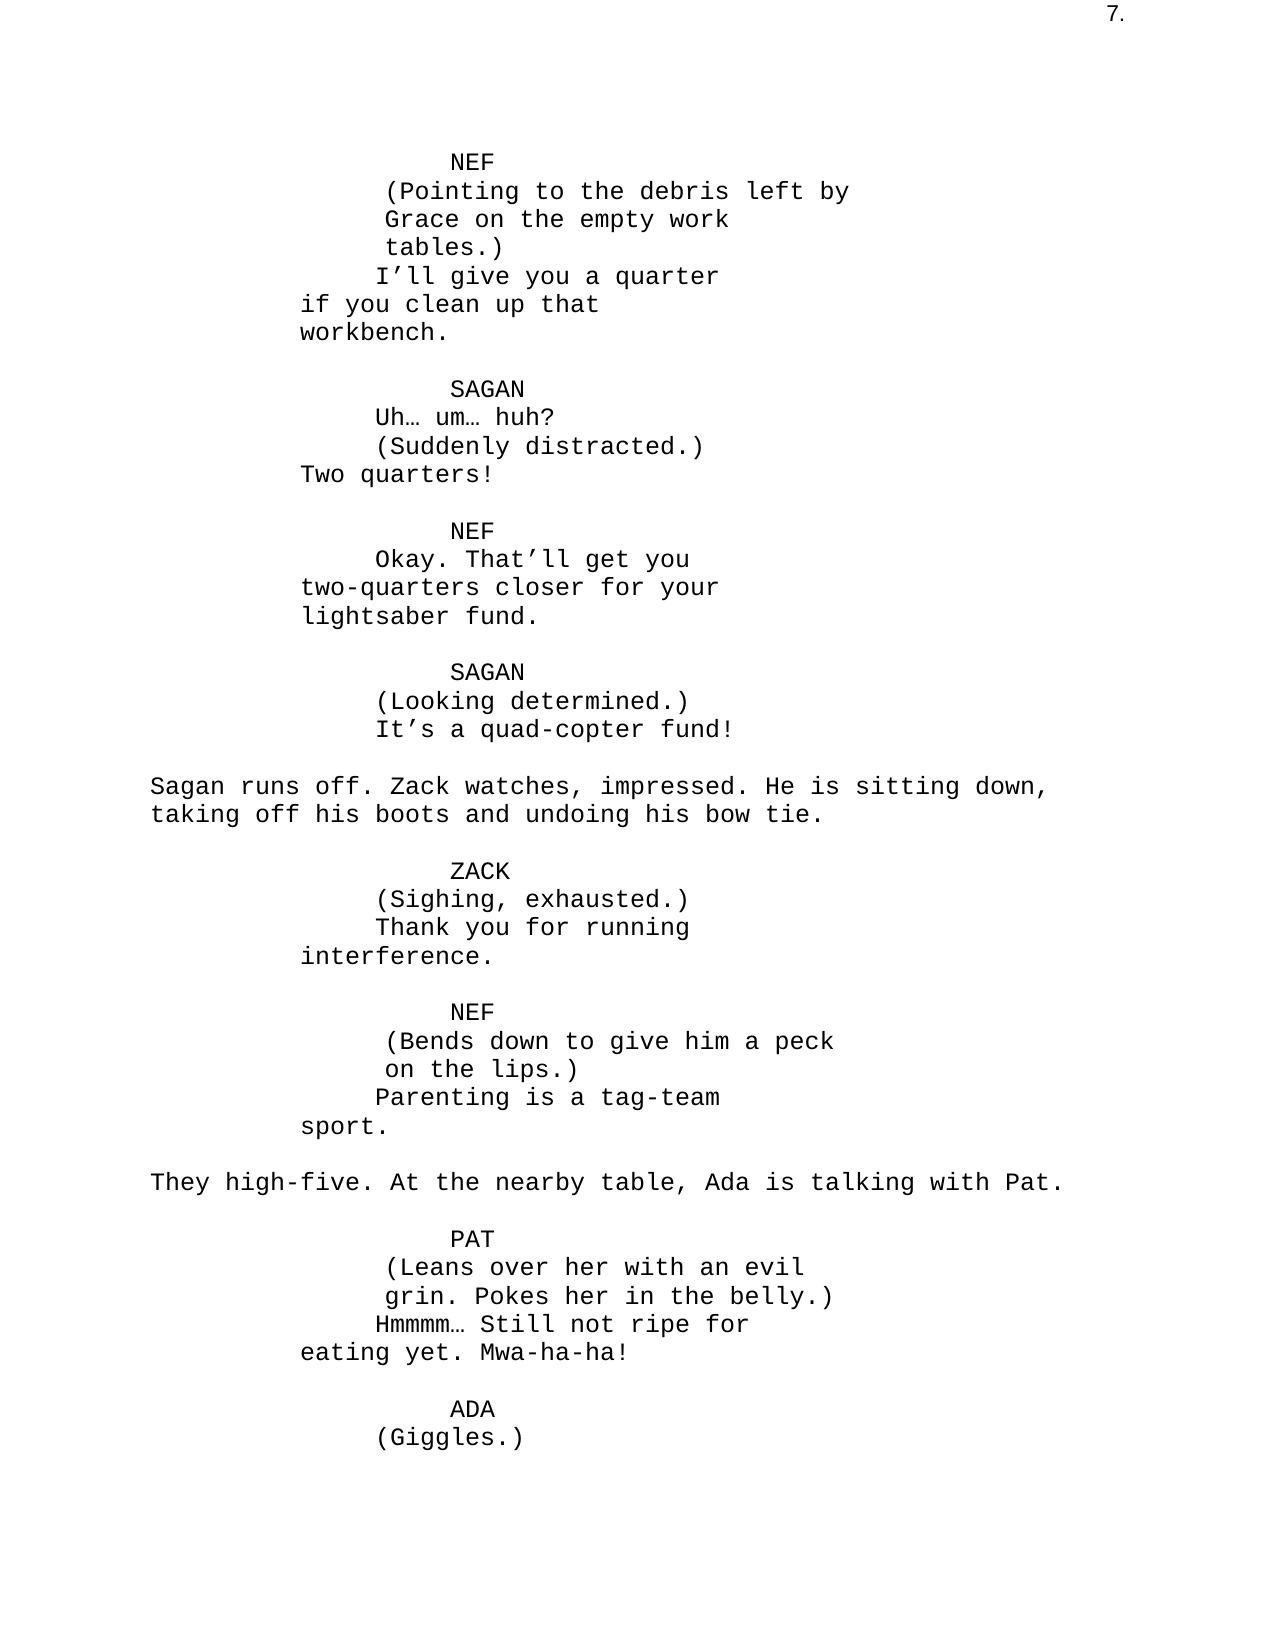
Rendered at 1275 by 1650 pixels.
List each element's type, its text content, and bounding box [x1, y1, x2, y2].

text (Pointing to the debris left by Grace on the empty work tables.) [384, 178, 862, 263]
text ZACK [150, 858, 1125, 887]
text (Leans over her with an evil grin. Pokes her in the belly.) [384, 1255, 862, 1312]
text (Suddenly distracted.) [150, 433, 1125, 462]
text Sagan runs off. Zack watches, impressed. He is sitting down, taking off his boots and undoing his bow tie. [150, 773, 1125, 830]
text Thank you for running interference. [300, 915, 750, 972]
text It’s a quad-copter fund! [300, 717, 750, 745]
text They high-five. At the nearby table, Ada is talking with Pat. [150, 1170, 1125, 1198]
text NEF [150, 518, 1125, 547]
text Okay. That’ll get you two-quarters closer for your lightsaber fund. [300, 547, 750, 632]
text NEF [150, 150, 1125, 178]
text (Looking determined.) [150, 688, 1125, 717]
text Uh… um… huh? [300, 405, 750, 433]
text (Sighing, exhausted.) [150, 887, 1125, 915]
text I’ll give you a quarter if you clean up that workbench. [300, 263, 750, 348]
text ADA [150, 1397, 1125, 1425]
text Parenting is a tag-team sport. [300, 1085, 750, 1142]
text PAT [150, 1227, 1125, 1255]
text SAGAN [150, 377, 1125, 405]
text NEF [150, 1000, 1125, 1028]
text Two quarters! [300, 462, 750, 490]
text Hmmmm… Still not ripe for eating yet. Mwa-ha-ha! [300, 1312, 750, 1368]
text (Bends down to give him a peck on the lips.) [384, 1028, 862, 1085]
text SAGAN [150, 660, 1125, 688]
text (Giggles.) [150, 1425, 1125, 1453]
